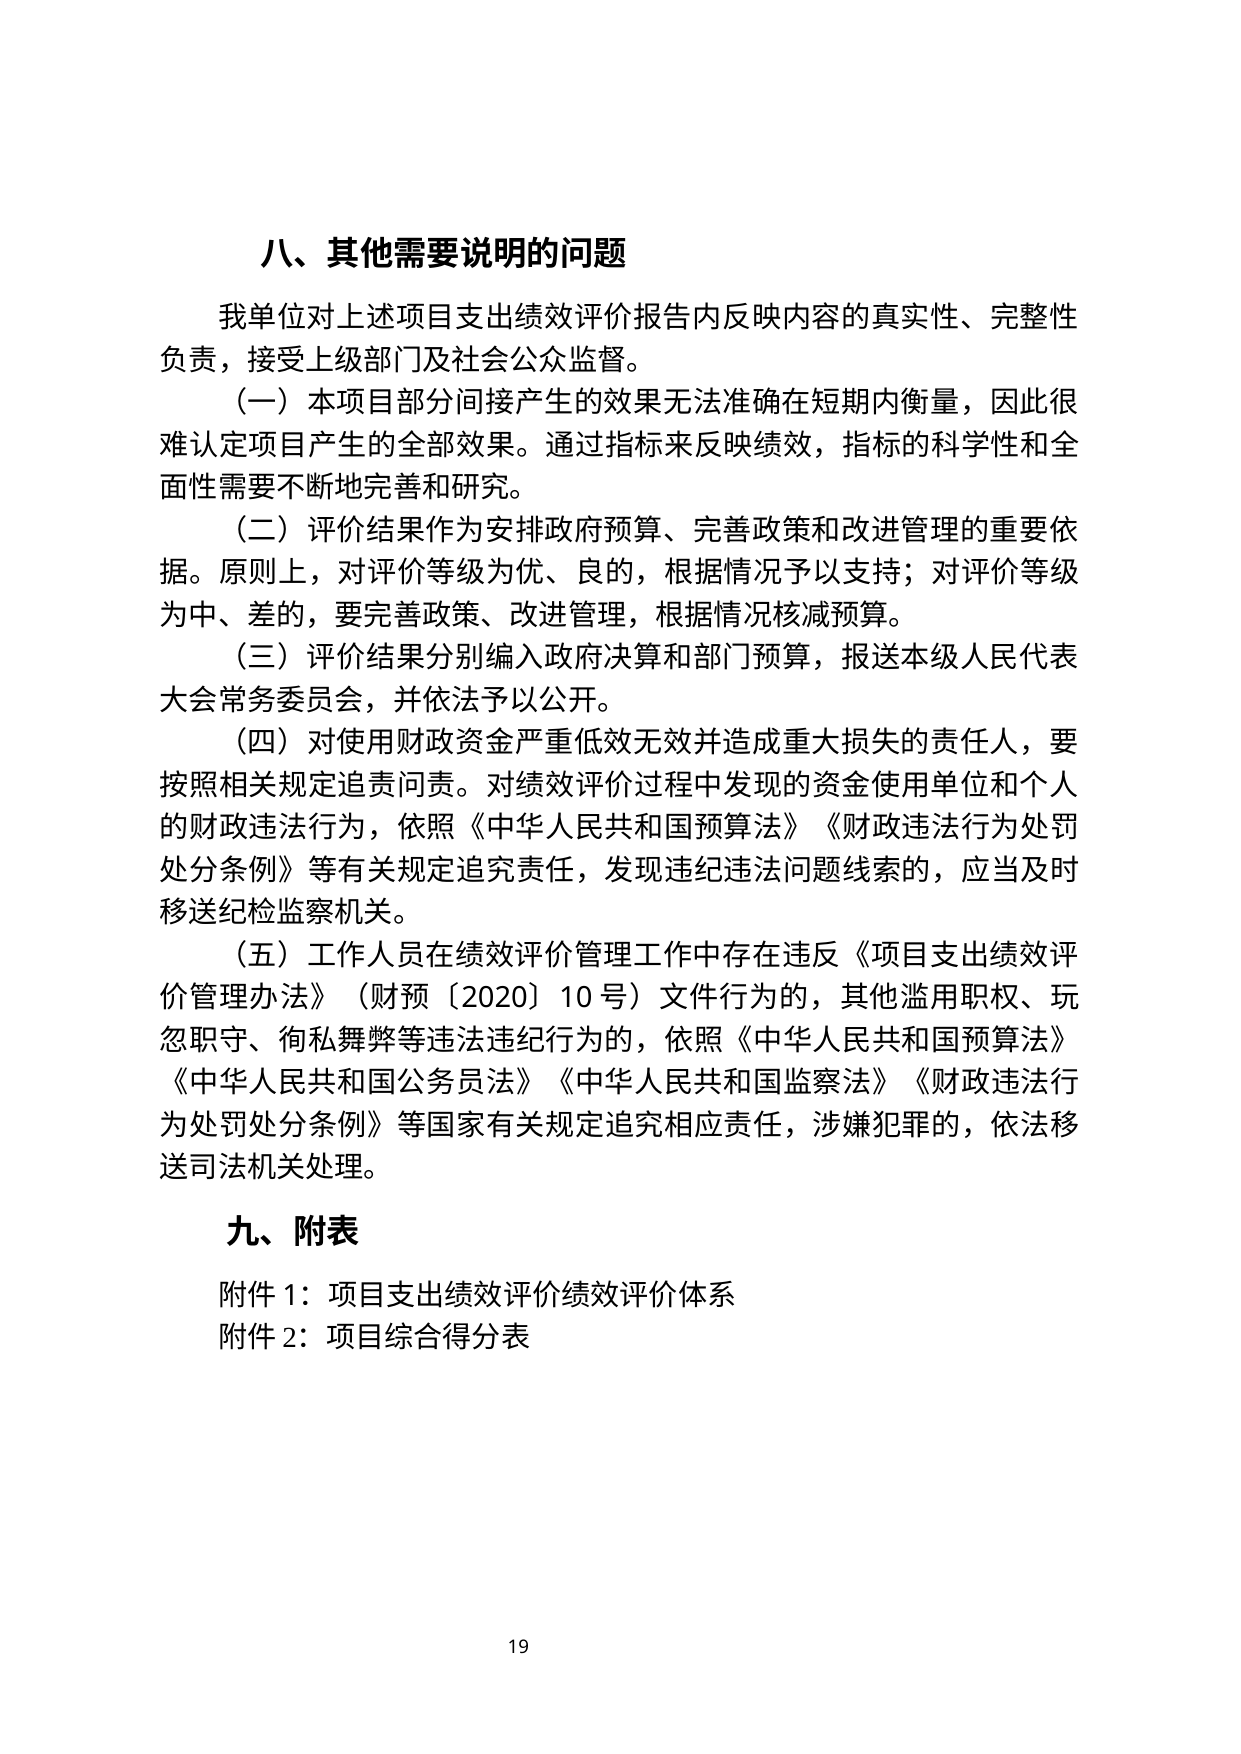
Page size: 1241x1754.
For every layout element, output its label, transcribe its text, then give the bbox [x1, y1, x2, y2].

text （二）评价结果作为安排政府预算、完善政策和改进管理的重要依据。原则上，对评价等级为优、良的，根据情况予以支持；对评价等级为中、差的，要完善政策、改进管理，根据情况核减预算。 [159, 506, 1081, 634]
text 我单位对上述项目支出绩效评价报告内反映内容的真实性、完整性负责，接受上级部门及社会公众监督。 [159, 294, 1081, 379]
subtitle 八、其他需要说明的问题 [159, 209, 1081, 294]
text 附件2：项目综合得分表 [159, 1314, 1081, 1356]
text （一）本项目部分间接产生的效果无法准确在短期内衡量，因此很难认定项目产生的全部效果。通过指标来反映绩效，指标的科学性和全面性需要不断地完善和研究。 [159, 379, 1081, 506]
subtitle 九、附表 [159, 1186, 1081, 1271]
text （五）工作人员在绩效评价管理工作中存在违反《项目支出绩效评价管理办法》（财预〔2020〕10号）文件行为的，其他滥用职权、玩忽职守、徇私舞弊等违法违纪行为的，依照《中华人民共和国预算法》《中华人民共和国公务员法》《中华人民共和国监察法》《财政违法行为处罚处分条例》等国家有关规定追究相应责任，涉嫌犯罪的，依法移送司法机关处理。 [159, 931, 1081, 1186]
text 附件1：项目支出绩效评价绩效评价体系 [159, 1271, 1081, 1314]
text （三）评价结果分别编入政府决算和部门预算，报送本级人民代表大会常务委员会，并依法予以公开。 [159, 634, 1081, 719]
text （四）对使用财政资金严重低效无效并造成重大损失的责任人，要按照相关规定追责问责。对绩效评价过程中发现的资金使用单位和个人的财政违法行为，依照《中华人民共和国预算法》《财政违法行为处罚处分条例》等有关规定追究责任，发现违纪违法问题线索的，应当及时移送纪检监察机关。 [159, 719, 1081, 931]
